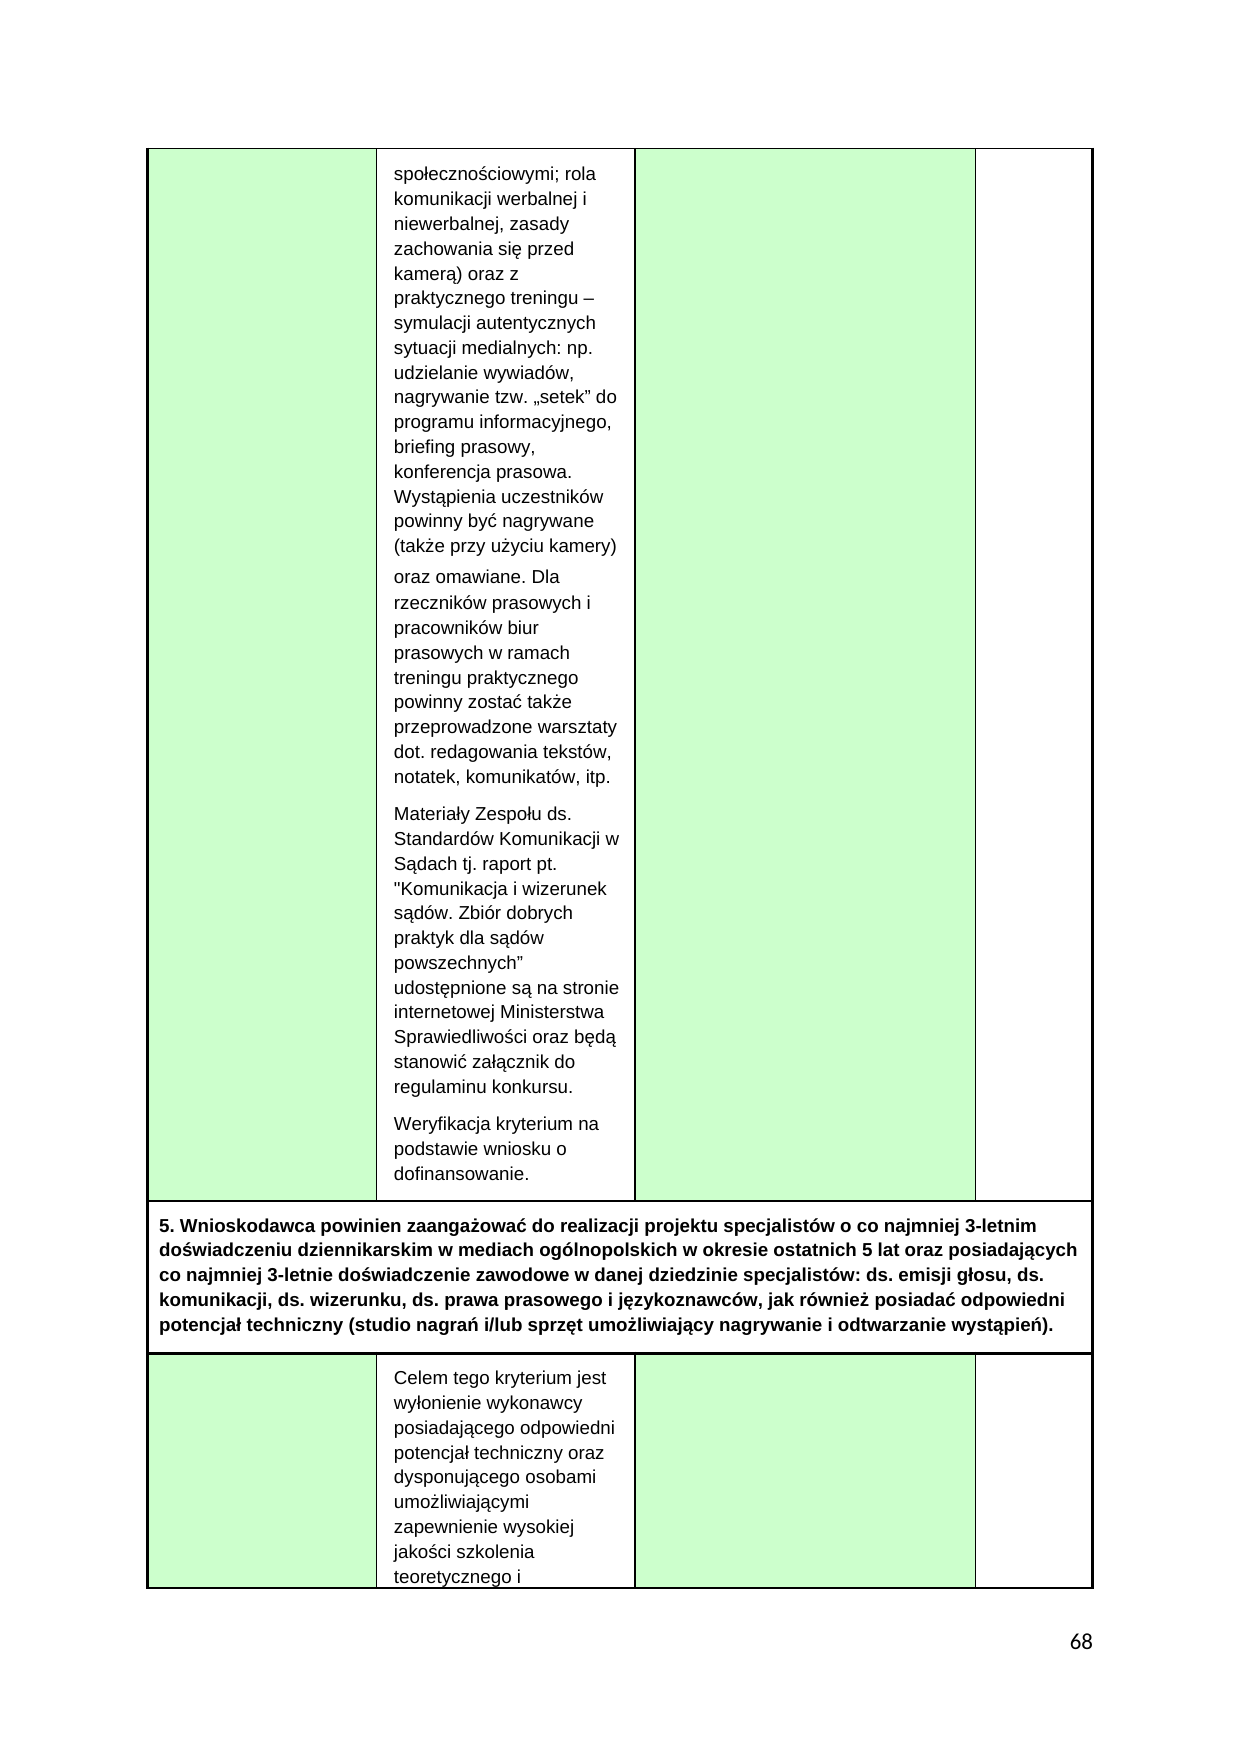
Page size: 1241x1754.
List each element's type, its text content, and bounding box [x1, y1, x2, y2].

table_cell [976, 1355, 1091, 1587]
table_cell [976, 149, 1091, 1200]
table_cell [377, 1355, 634, 1587]
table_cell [377, 149, 634, 1200]
table_cell [636, 149, 975, 1200]
table_cell [149, 1355, 376, 1587]
table_cell [636, 1355, 975, 1587]
table_cell 5. Wnioskodawca powinien zaangażować do realizacji projektu specjalistów o co najmniej 3-letnim doświadczeniu dziennikarskim w mediach ogólnopolskich w okresie ostatnich 5 lat oraz posiadających co najmniej 3-letnie doświadczenie zawodowe w danej dziedzinie specjalistów: ds. emisji głosu, ds. komunikacji, ds. wizerunku, ds. prawa prasowego i językoznawców, jak również posiadać odpowiedni potencjał techniczny (studio nagrań i/lub sprzęt umożliwiający nagrywanie i odtwarzanie wystąpień). [149, 1202, 1091, 1352]
table_cell [149, 149, 376, 1200]
